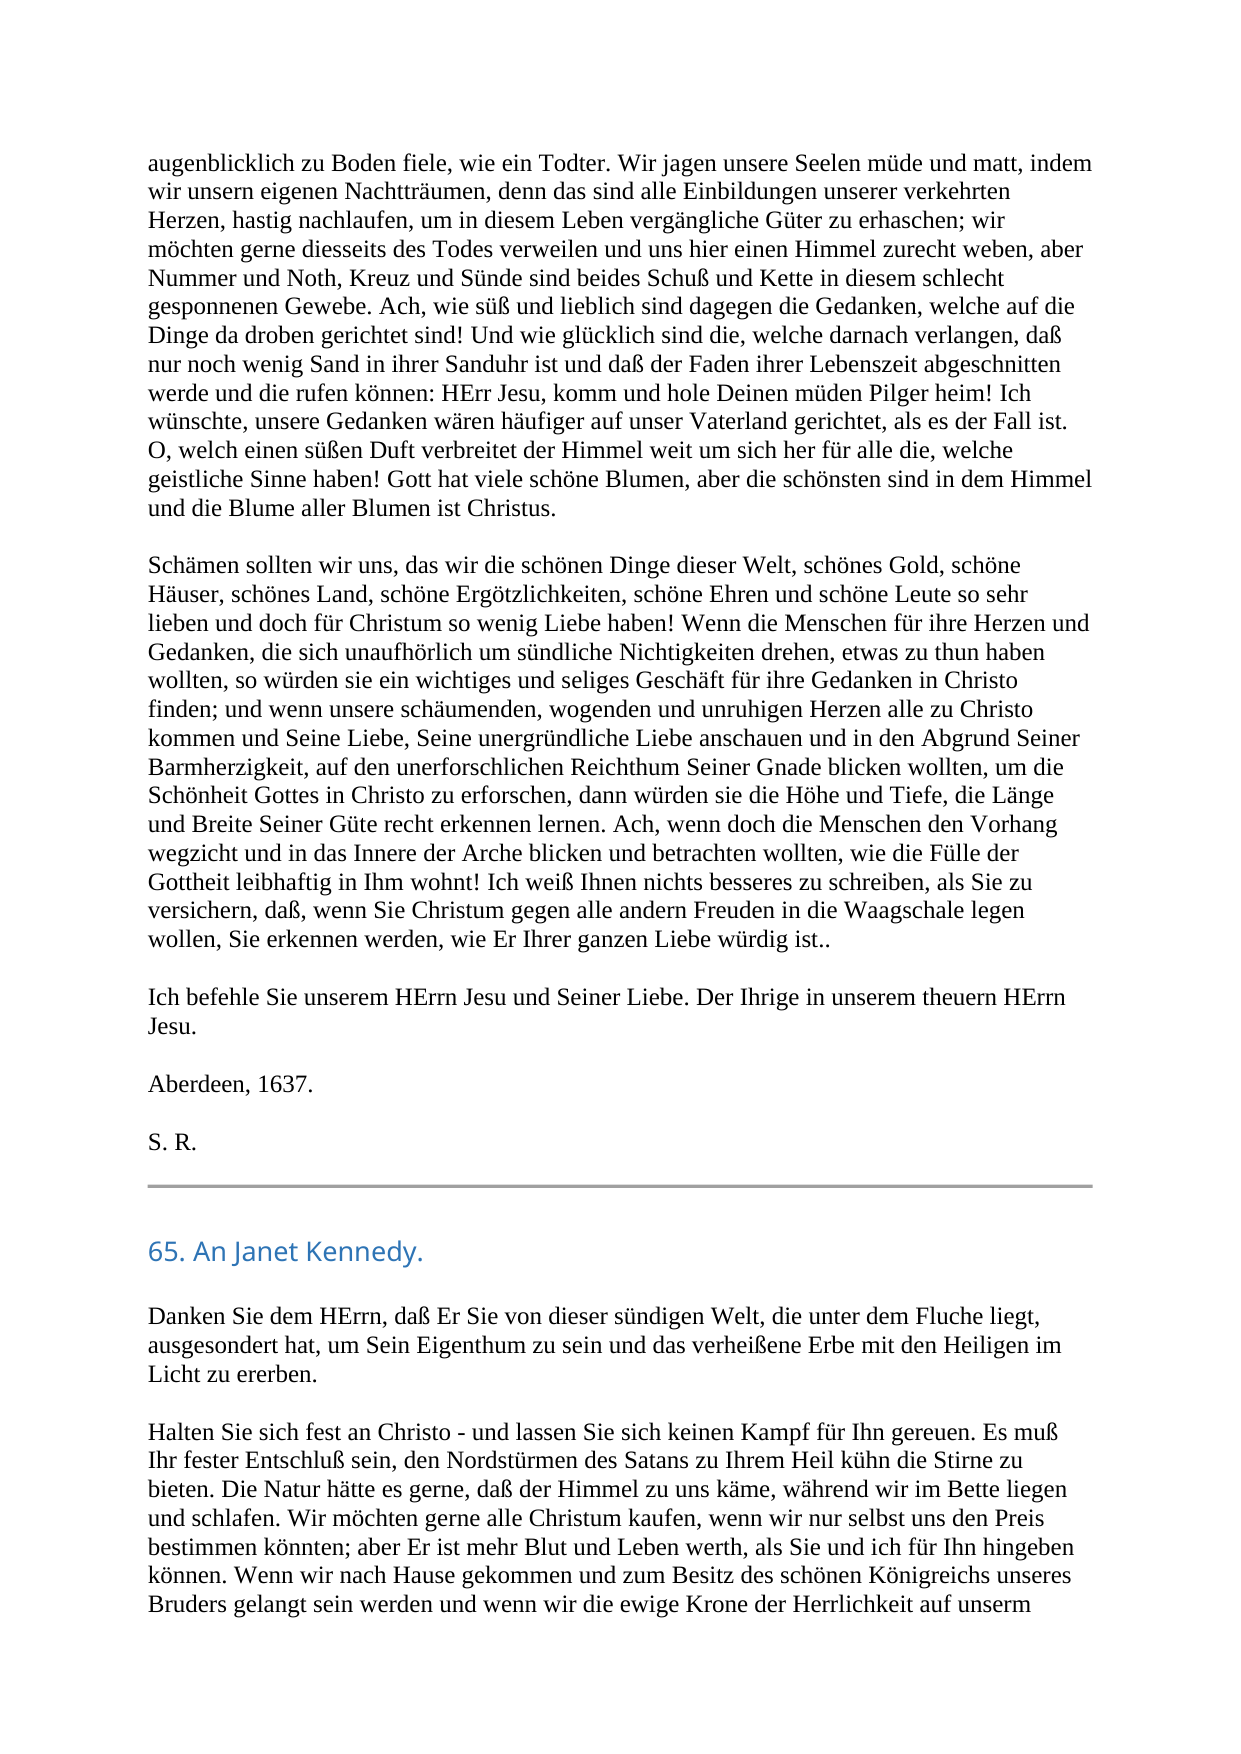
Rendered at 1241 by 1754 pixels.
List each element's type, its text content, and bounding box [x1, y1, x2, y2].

text Aberdeen, 1637. [148, 1069, 1093, 1098]
text Danken Sie dem HErrn, daß Er Sie von dieser sündigen Welt, die unter dem Fluche liegt, ausgesondert hat, um Sein Eigenthum zu sein und das verheißene Erbe mit den Heiligen im Licht zu ererben. [148, 1301, 1093, 1388]
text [148, 148, 1093, 521]
text Schämen sollten wir uns, das wir die schönen Dinge dieser Welt, schönes Gold, schöne Häuser, schönes Land, schöne Ergötzlichkeiten, schöne Ehren und schöne Leute so sehr lieben und doch für Christum so wenig Liebe haben! Wenn die Menschen für ihre Herzen und Gedanken, die sich unaufhörlich um sündliche Nichtigkeiten drehen, etwas zu thun haben wollten, so würden sie ein wichtiges und seliges Geschäft für ihre Gedanken in Christo finden; und wenn unsere schäumenden, wogenden und unruhigen Herzen alle zu Christo kommen und Seine Liebe, Seine unergründliche Liebe anschauen und in den Abgrund Seiner Barmherzigkeit, auf den unerforschlichen Reichthum Seiner Gnade blicken wollten, um die Schönheit Gottes in Christo zu erforschen, dann würden sie die Höhe und Tiefe, die Länge und Breite Seiner Güte recht erkennen lernen. Ach, wenn doch die Menschen den Vorhang wegzicht und in das Innere der Arche blicken und betrachten wollten, wie die Fülle der Gottheit leibhaftig in Ihm wohnt! Ich weiß Ihnen nichts besseres zu schreiben, als Sie zu versichern, daß, wenn Sie Christum gegen alle andern Freuden in die Waagschale legen wollen, Sie erkennen werden, wie Er Ihrer ganzen Liebe würdig ist.. [148, 551, 1093, 953]
text Ich befehle Sie unserem HErrn Jesu und Seiner Liebe. Der Ihrige in unserem theuern HErrn Jesu. [148, 982, 1093, 1040]
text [148, 1417, 1093, 1618]
text S. R. [148, 1127, 1093, 1156]
subtitle 65. An Janet Kennedy. [148, 1232, 1093, 1269]
